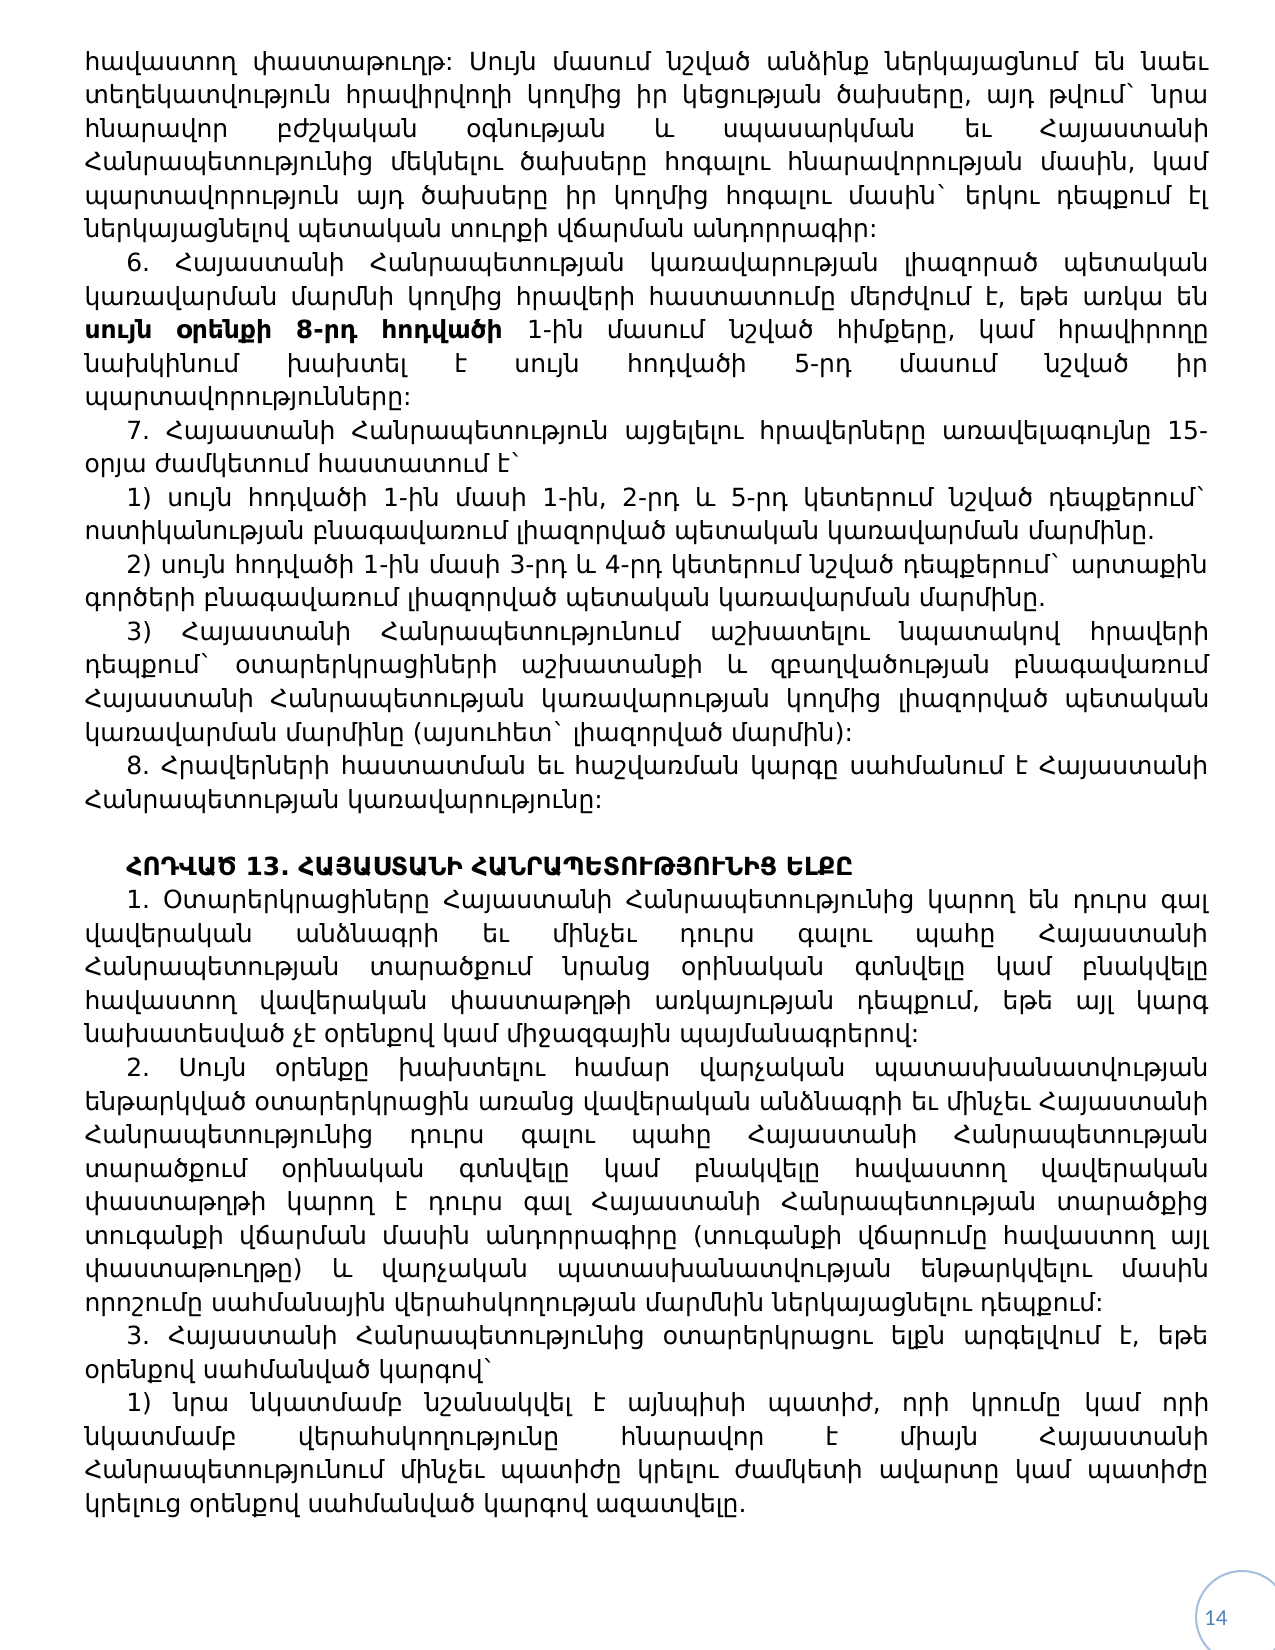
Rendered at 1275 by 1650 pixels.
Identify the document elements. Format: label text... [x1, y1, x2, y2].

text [84, 47, 1209, 244]
text 3. Հայաստանի Հանրապետությունից օտարերկրացու ելքն արգելվում է, եթե օրենքով սահմանված կարգով` [84, 1321, 1209, 1384]
text 2. Սույն օրենքը խախտելու համար վարչական պատասխանատվության ենթարկված օտարերկրացին առանց վավերական անձնագրի եւ մինչեւ Հայաստանի Հանրապետությունից դուրս գալու պահը Հայաստանի Հանրապետության տարածքում օրինական գտնվելը կամ բնակվելը հավաստող վավերական փաստաթղթի կարող է դուրս գալ Հայաստանի Հանրապետության տարածքից տուգանքի վճարման մասին անդորրագիրը (տուգանքի վճարումը հավաստող այլ փաստաթուղթը) և վարչական պատասխանատվության ենթարկվելու մասին որոշումը սահմանային վերահսկողության մարմնին ներկայացնելու դեպքում: [84, 1053, 1209, 1317]
text 8. Հրավերների հաստատման եւ հաշվառման կարգը սահմանում է Հայաստանի Հանրապետության կառավարությունը: [84, 751, 1209, 814]
text 1) սույն հոդվածի 1-ին մասի 1-ին, 2-րդ և 5-րդ կետերում նշված դեպքերում` ոստիկանության բնագավառում լիազորված պետական կառավարման մարմինը. [84, 483, 1209, 546]
text 2) սույն հոդվածի 1-ին մասի 3-րդ և 4-րդ կետերում նշված դեպքերում` արտաքին գործերի բնագավառում լիազորված պետական կառավարման մարմինը. [84, 550, 1209, 613]
text 3) Հայաստանի Հանրապետությունում աշխատելու նպատակով հրավերի դեպքում` օտարերկրացիների աշխատանքի և զբաղվածության բնագավառում Հայաստանի Հանրապետության կառավարության կողմից լիազորված պետական կառավարման մարմինը (այսուհետ` լիազորված մարմին): [84, 713, 1209, 747]
text ՀՈԴՎԱԾ 13. ՀԱՅԱՍՏԱՆԻ ՀԱՆՐԱՊԵՏՈՒԹՅՈՒՆԻՑ ԵԼՔԸ [84, 852, 1209, 881]
text 1. Օտարերկրացիները Հայաստանի Հանրապետությունից կարող են դուրս գալ վավերական անձնագրի եւ մինչեւ դուրս գալու պահը Հայաստանի Հանրապետության տարածքում նրանց օրինական գտնվելը կամ բնակվելը հավաստող վավերական փաստաթղթի առկայության դեպքում, եթե այլ կարգ նախատեսված չէ օրենքով կամ միջազգային պայմանագրերով: [84, 885, 1209, 1049]
text 7. Հայաստանի Հանրապետություն այցելելու հրավերները առավելագույնը 15-օրյա ժամկետում հաստատում է` [84, 416, 1209, 478]
text 6. Հայաստանի Հանրապետության կառավարության լիազորած պետական կառավարման մարմնի կողմից հրավերի հաստատումը մերժվում է, եթե առկա են սույն օրենքի 8-րդ հոդվածի 1-ին մասում նշված հիմքերը, կամ հրավիրողը նախկինում խախտել է սույն հոդվածի 5-րդ մասում նշված իր պարտավորությունները: [84, 248, 1209, 411]
text 1) նրա նկատմամբ նշանակվել է այնպիսի պատիժ, որի կրումը կամ որի նկատմամբ վերահսկողությունը հնարավոր է միայն Հայաստանի Հանրապետությունում մինչեւ պատիժը կրելու ժամկետի ավարտը կամ պատիժը կրելուց օրենքով սահմանված կարգով ազատվելը. [84, 1388, 1209, 1518]
text 3) Հայաստանի Հանրապետությունում աշխատելու նպատակով հրավերի դեպքում` օտարերկրացիների աշխատանքի և զբաղվածության բնագավառում Հայաստանի Հանրապետության կառավարության կողմից լիազորված պետական կառավարման մարմինը (այսուհետ` լիազորված մարմին): [84, 617, 1209, 684]
